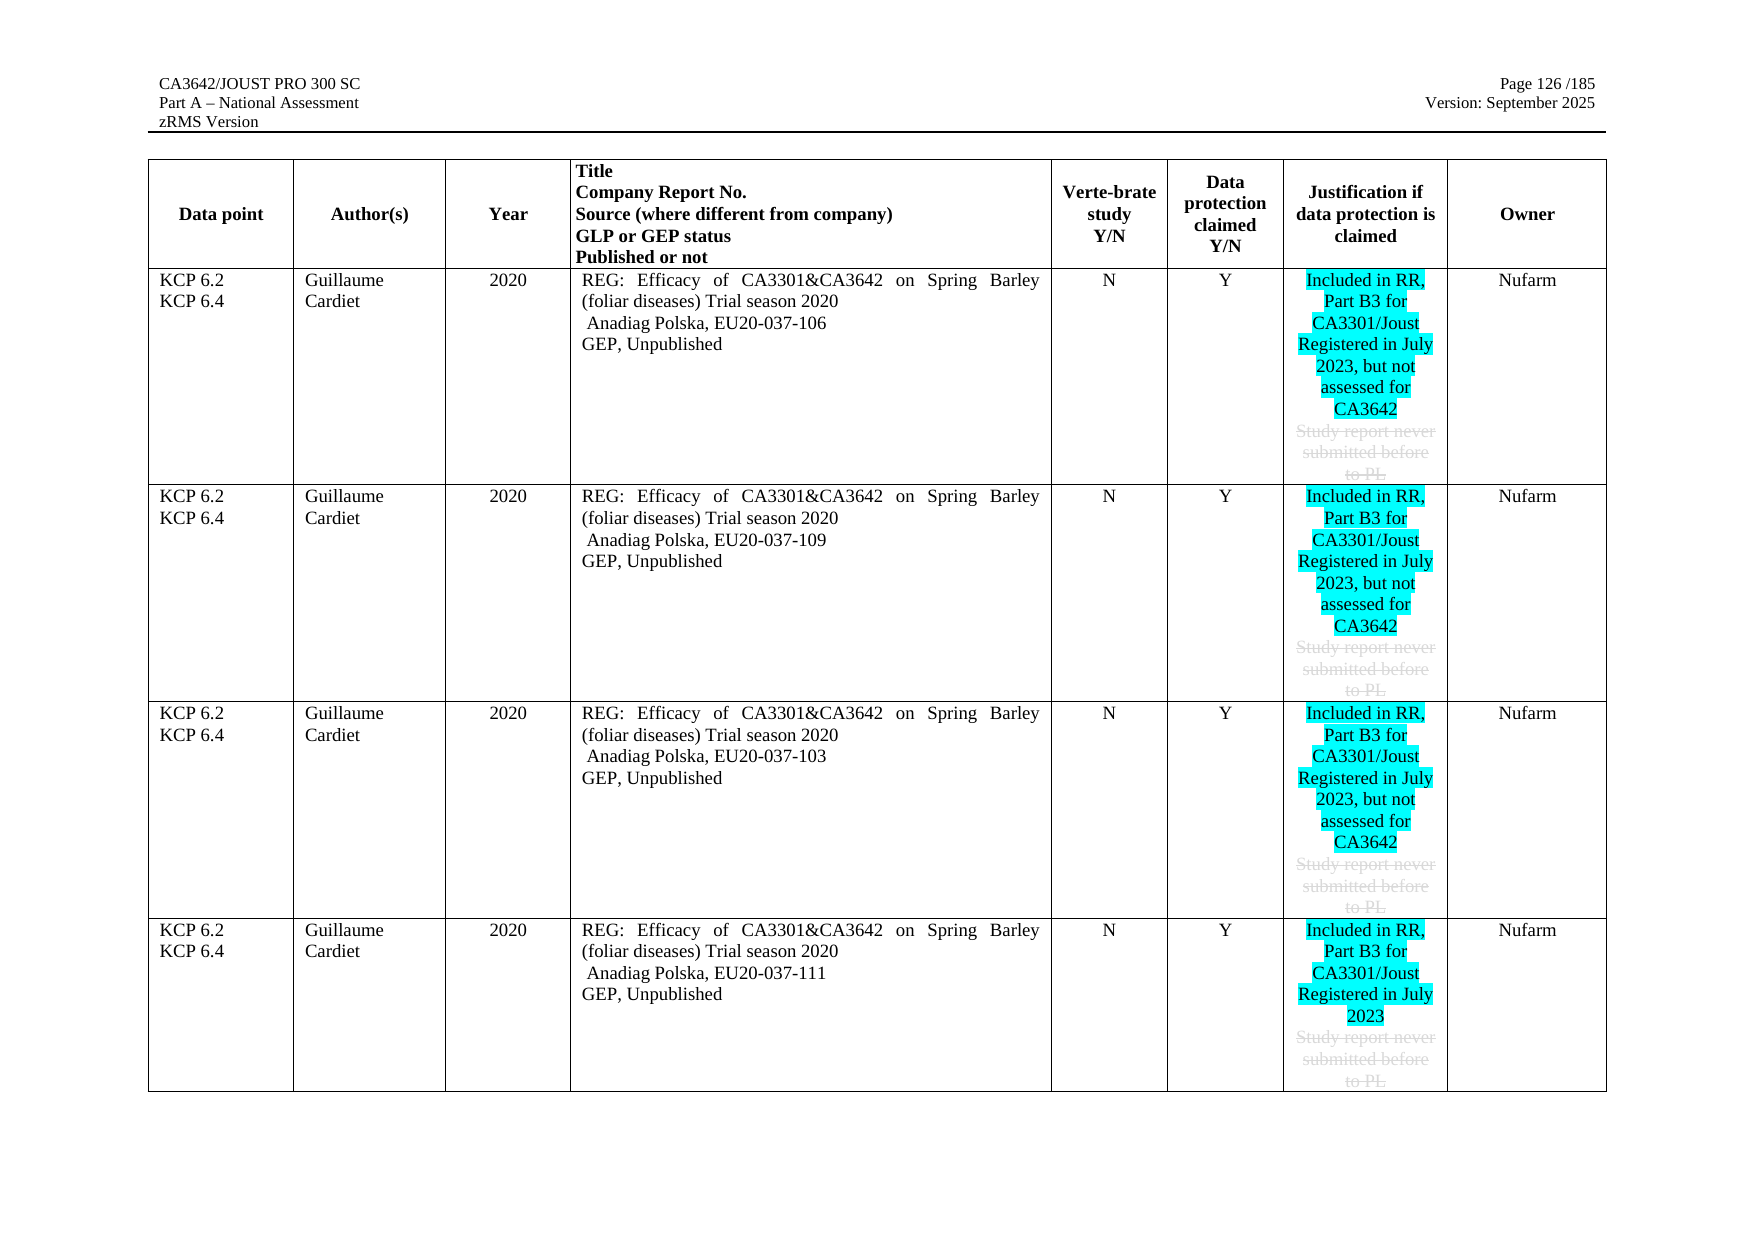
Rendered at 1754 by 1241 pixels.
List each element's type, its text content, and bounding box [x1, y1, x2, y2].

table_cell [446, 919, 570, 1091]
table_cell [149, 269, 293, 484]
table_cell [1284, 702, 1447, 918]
table_header Year [446, 160, 570, 268]
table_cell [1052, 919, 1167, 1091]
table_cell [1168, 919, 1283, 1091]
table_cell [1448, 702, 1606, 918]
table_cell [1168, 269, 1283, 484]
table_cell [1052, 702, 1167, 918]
table_header Data protection claimed Y/N [1168, 160, 1283, 268]
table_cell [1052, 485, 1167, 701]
table_header Author(s) [294, 160, 445, 268]
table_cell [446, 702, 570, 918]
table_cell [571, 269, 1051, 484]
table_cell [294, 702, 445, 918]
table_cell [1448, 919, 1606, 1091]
table_header Justification if data protection is claimed [1284, 160, 1447, 268]
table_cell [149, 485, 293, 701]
table_header Title Company Report No. Source (where different from company) GLP or GEP status Published or not [571, 160, 1051, 268]
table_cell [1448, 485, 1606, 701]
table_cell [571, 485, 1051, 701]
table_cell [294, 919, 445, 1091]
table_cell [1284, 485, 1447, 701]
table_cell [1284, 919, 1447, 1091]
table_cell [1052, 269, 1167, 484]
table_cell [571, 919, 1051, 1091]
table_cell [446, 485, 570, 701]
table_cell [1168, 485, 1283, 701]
table_header Verte-brate study Y/N [1052, 160, 1167, 268]
table_header Data point [149, 160, 293, 268]
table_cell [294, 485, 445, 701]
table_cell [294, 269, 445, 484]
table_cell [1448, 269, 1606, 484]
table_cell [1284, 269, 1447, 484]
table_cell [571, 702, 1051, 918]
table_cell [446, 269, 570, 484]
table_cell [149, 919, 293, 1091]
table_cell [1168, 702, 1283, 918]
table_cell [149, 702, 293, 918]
table_header Owner [1448, 160, 1606, 268]
